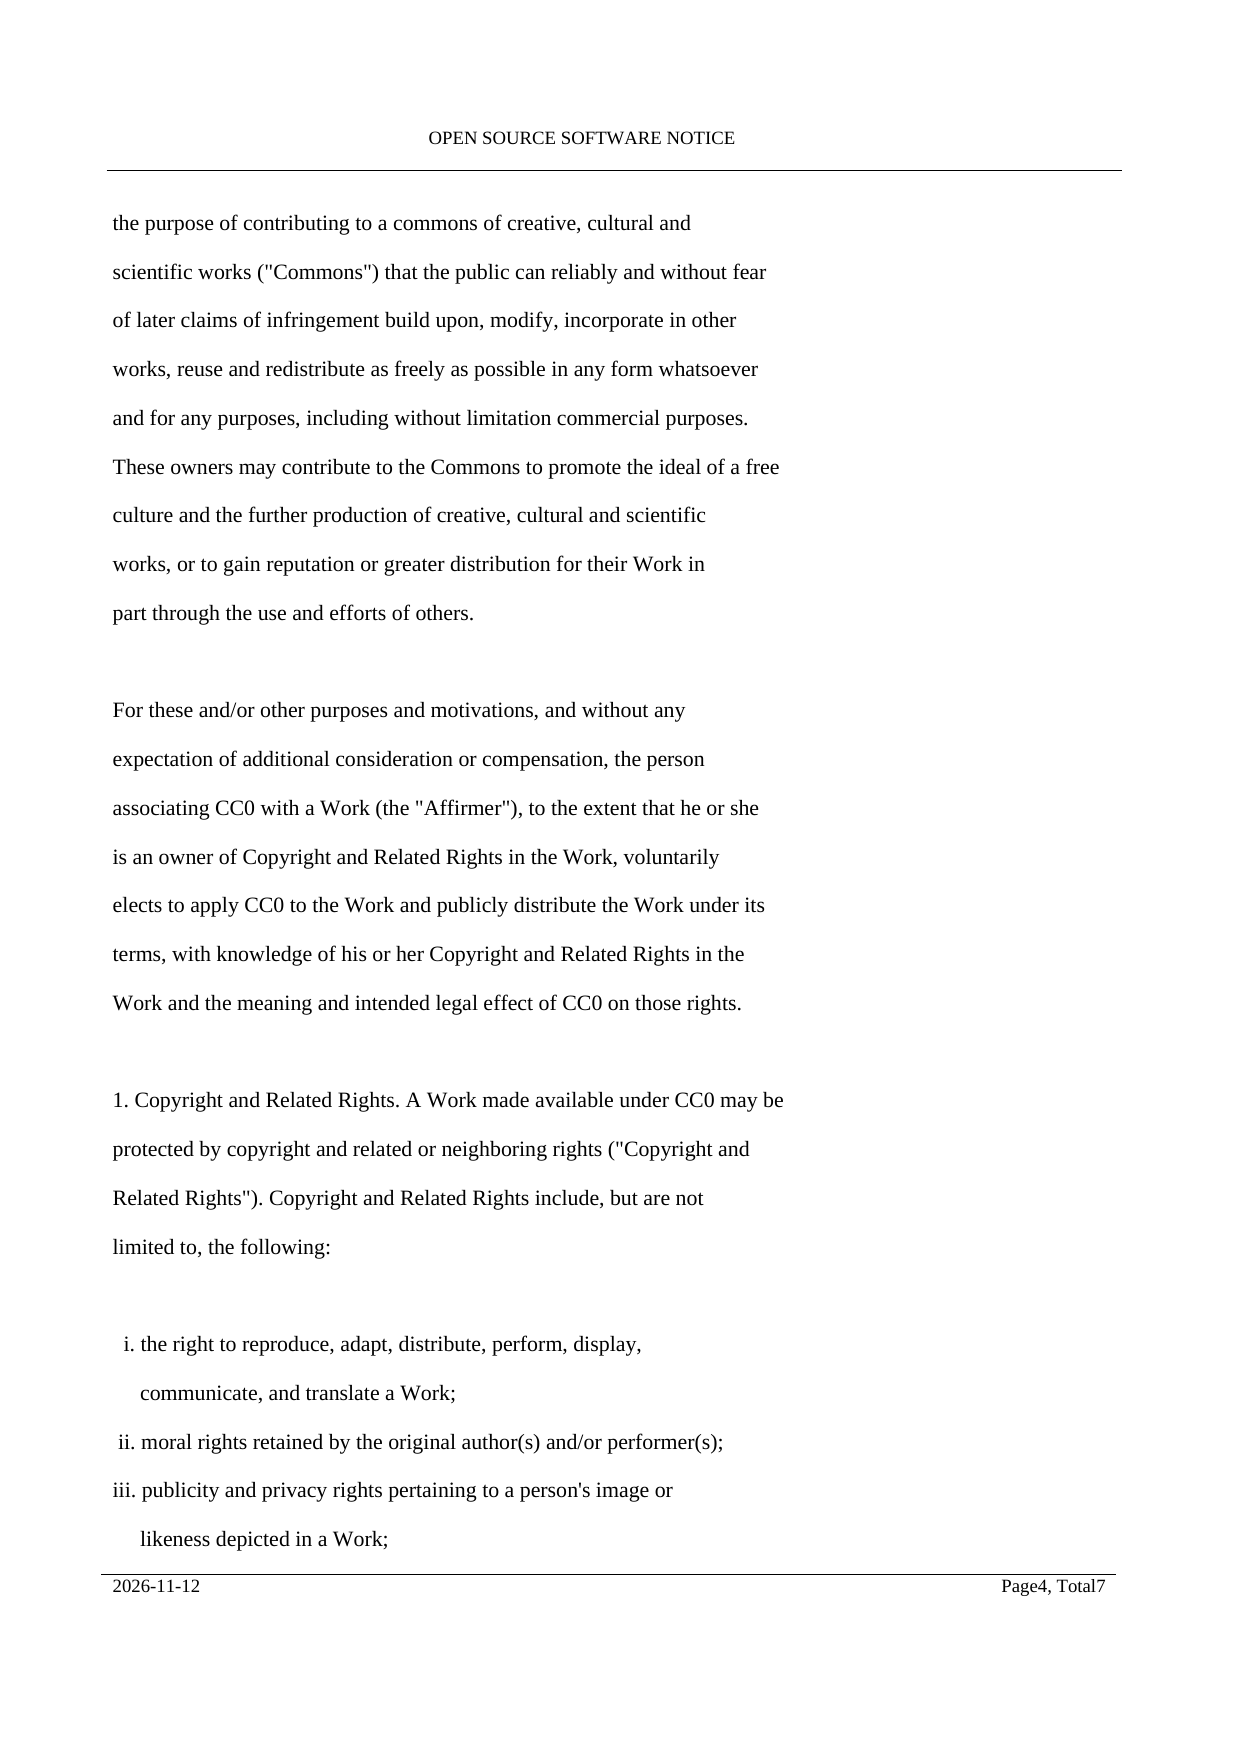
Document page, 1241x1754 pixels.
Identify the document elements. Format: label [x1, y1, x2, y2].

text [112, 206, 1128, 1555]
